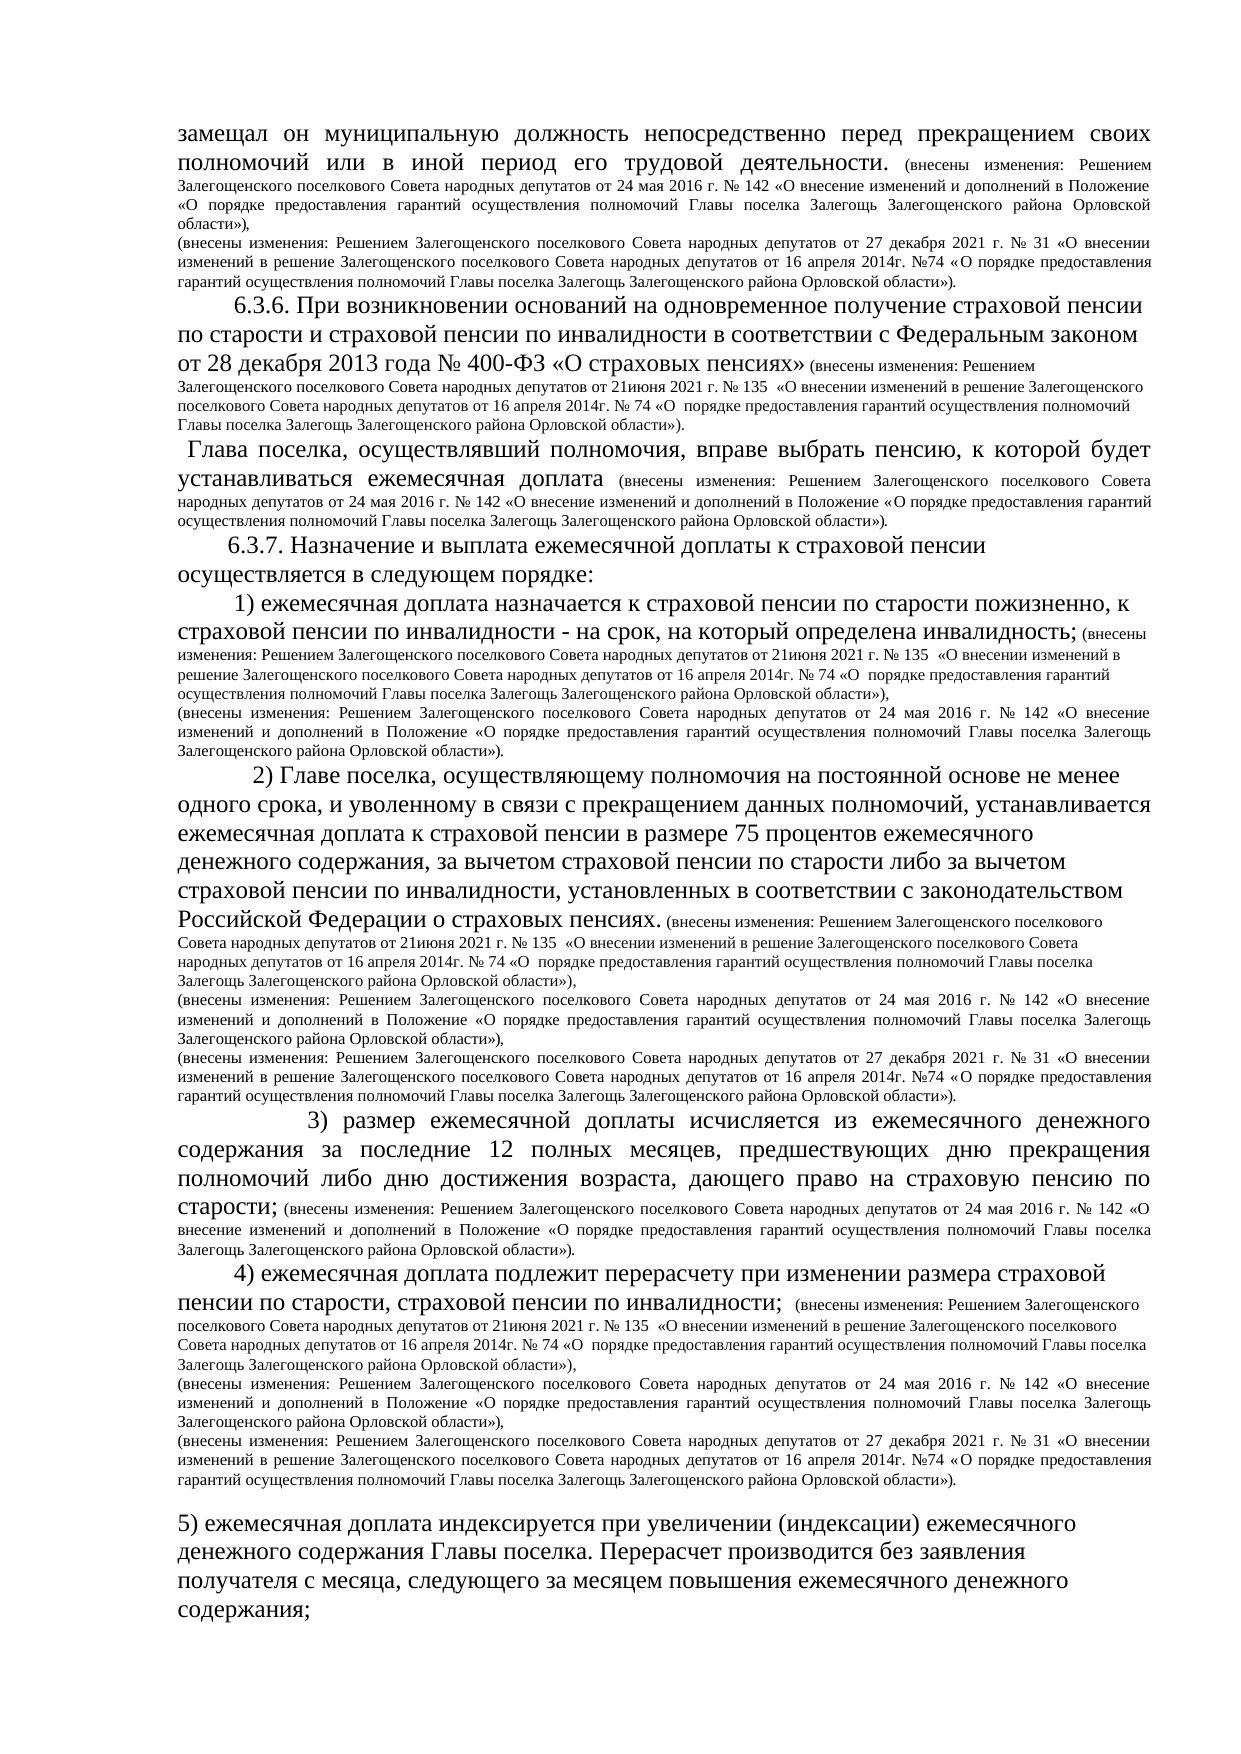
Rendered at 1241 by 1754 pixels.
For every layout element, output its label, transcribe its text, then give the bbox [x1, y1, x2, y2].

text (внесены изменения: Решением Залегощенского поселкового Совета народных депутатов от 27 декабря . № 31 «О внесении изменений в решение Залегощенского поселкового Совета народных депутатов от 16 апреля 2014г. №74 «О порядке предоставления гарантий осуществления полномочий Главы поселка Залегощь Залегощенского района Орловской области»). [177, 233, 1152, 291]
text 2) Главе поселка, осуществляющему полномочия на постоянной основе не менее одного срока, и уволенному в связи с прекращением данных полномочий, устанавливается ежемесячная доплата к страховой пенсии в размере 75 процентов ежемесячного денежного содержания, за вычетом страховой пенсии по старости либо за вычетом страховой пенсии по инвалидности, установленных в соответствии с законодательством Российской Федерации о страховых пенсиях. (внесены изменения: Решением Залегощенского поселкового Совета народных депутатов от 21июня . № 135 «О внесении изменений в решение Залегощенского поселкового Совета народных депутатов от 16 апреля 2014г. № 74 «О порядке предоставления гарантий осуществления полномочий Главы поселка Залегощь Залегощенского района Орловской области»), [177, 760, 1152, 990]
text Глава поселка, осуществлявший полномочия, вправе выбрать пенсию, к которой будет устанавливаться ежемесячная доплата (внесены изменения: Решением Залегощенского поселкового Совета народных депутатов от 24 мая . № 142 «О внесение изменений и дополнений в Положение «О порядке предоставления гарантий осуществления полномочий Главы поселка Залегощь Залегощенского района Орловской области»). [177, 434, 1152, 530]
text 5) ежемесячная доплата индексируется при увеличении (индексации) ежемесячного [177, 1508, 1152, 1536]
text (внесены изменения: Решением Залегощенского поселкового Совета народных депутатов от 24 мая . № 142 «О внесение изменений и дополнений в Положение «О порядке предоставления гарантий осуществления полномочий Главы поселка Залегощь Залегощенского района Орловской области»). [177, 703, 1152, 760]
text 3) размер ежемесячной доплаты исчисляется из ежемесячного денежного содержания за последние 12 полных месяцев, предшествующих дню прекращения полномочий либо дню достижения возраста, дающего право на страховую пенсию по старости; (внесены изменения: Решением Залегощенского поселкового Совета народных депутатов от 24 мая . № 142 «О внесение изменений и дополнений в Положение «О порядке предоставления гарантий осуществления полномочий Главы поселка Залегощь Залегощенского района Орловской области»). [177, 1105, 1152, 1258]
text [177, 118, 1152, 233]
text (внесены изменения: Решением Залегощенского поселкового Совета народных депутатов от 27 декабря . № 31 «О внесении изменений в решение Залегощенского поселкового Совета народных депутатов от 16 апреля 2014г. №74 «О порядке предоставления гарантий осуществления полномочий Главы поселка Залегощь Залегощенского района Орловской области»). [177, 1431, 1152, 1488]
text 1) ежемесячная доплата назначается к страховой пенсии по старости пожизненно, к страховой пенсии по инвалидности - на срок, на который определена инвалидность; (внесены изменения: Решением Залегощенского поселкового Совета народных депутатов от 21июня . № 135 «О внесении изменений в решение Залегощенского поселкового Совета народных депутатов от 16 апреля 2014г. № 74 «О порядке предоставления гарантий осуществления полномочий Главы поселка Залегощь Залегощенского района Орловской области»), [177, 588, 1152, 703]
text (внесены изменения: Решением Залегощенского поселкового Совета народных депутатов от 27 декабря . № 31 «О внесении изменений в решение Залегощенского поселкового Совета народных депутатов от 16 апреля 2014г. №74 «О порядке предоставления гарантий осуществления полномочий Главы поселка Залегощь Залегощенского района Орловской области»). [177, 1048, 1152, 1105]
text 6.3.6. При возникновении оснований на одновременное получение страховой пенсии по старости и страховой пенсии по инвалидности в соответствии с Федеральным законом от 28 декабря 2013 года № 400-ФЗ «О страховых пенсиях» (внесены изменения: Решением Залегощенского поселкового Совета народных депутатов от 21июня . № 135 «О внесении изменений в решение Залегощенского поселкового Совета народных депутатов от 16 апреля 2014г. № 74 «О порядке предоставления гарантий осуществления полномочий Главы поселка Залегощь Залегощенского района Орловской области»). [177, 291, 1152, 434]
text 4) ежемесячная доплата подлежит перерасчету при изменении размера страховой пенсии по старости, страховой пенсии по инвалидности; (внесены изменения: Решением Залегощенского поселкового Совета народных депутатов от 21июня . № 135 «О внесении изменений в решение Залегощенского поселкового Совета народных депутатов от 16 апреля 2014г. № 74 «О порядке предоставления гарантий осуществления полномочий Главы поселка Залегощь Залегощенского района Орловской области»), [177, 1258, 1152, 1373]
text 6.3.7. Назначение и выплата ежемесячной доплаты к страховой пенсии осуществляется в следующем порядке: [177, 530, 1152, 588]
text денежного содержания Главы поселка. Перерасчет производится без заявления получателя с месяца, следующего за месяцем повышения ежемесячного денежного содержания; [177, 1536, 1152, 1623]
text (внесены изменения: Решением Залегощенского поселкового Совета народных депутатов от 24 мая . № 142 «О внесение изменений и дополнений в Положение «О порядке предоставления гарантий осуществления полномочий Главы поселка Залегощь Залегощенского района Орловской области»), [177, 990, 1152, 1048]
text (внесены изменения: Решением Залегощенского поселкового Совета народных депутатов от 24 мая . № 142 «О внесение изменений и дополнений в Положение «О порядке предоставления гарантий осуществления полномочий Главы поселка Залегощь Залегощенского района Орловской области»), [177, 1373, 1152, 1431]
